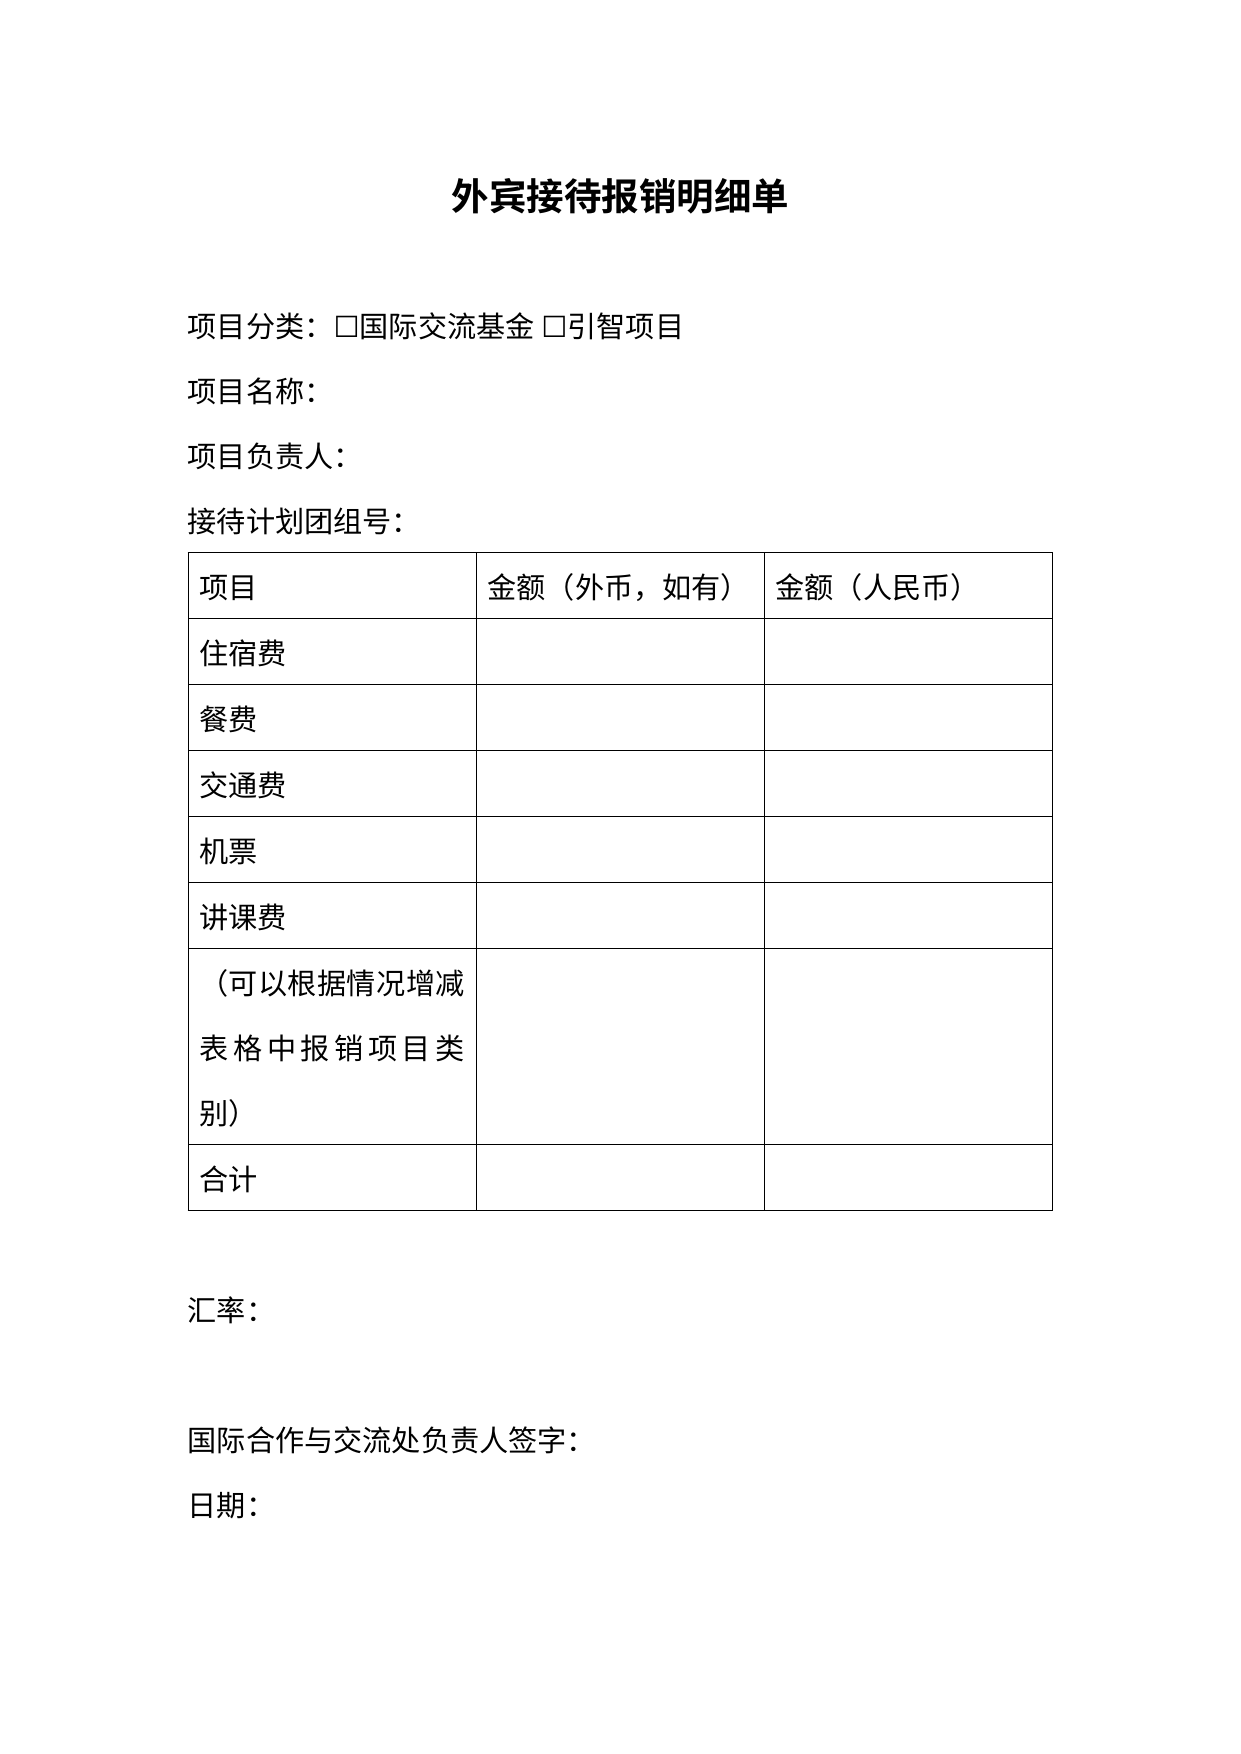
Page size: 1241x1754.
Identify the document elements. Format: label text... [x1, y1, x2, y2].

table_header 项目 [189, 553, 476, 618]
table_cell [477, 685, 764, 750]
table_cell [765, 817, 1052, 882]
text 外宾接待报销明细单 [187, 162, 1053, 227]
table_cell [765, 685, 1052, 750]
text 日期： [187, 1471, 1053, 1536]
table_cell [477, 883, 764, 948]
text 汇率： [187, 1276, 1053, 1341]
text 项目名称： [187, 357, 1053, 422]
table_header 金额（人民币） [765, 553, 1052, 618]
table_cell [477, 817, 764, 882]
text 接待计划团组号： [187, 487, 1053, 552]
table_header 金额（外币，如有） [477, 553, 764, 618]
table_cell 讲课费 [189, 883, 476, 948]
table_cell 机票 [189, 817, 476, 882]
table_cell [765, 883, 1052, 948]
table_cell [765, 949, 1052, 1144]
table_cell [477, 751, 764, 816]
table_cell [765, 1145, 1052, 1210]
text 项目分类：国际交流基金 引智项目 [187, 292, 1053, 357]
table_cell [765, 619, 1052, 684]
table_cell [477, 949, 764, 1144]
table_cell 交通费 [189, 751, 476, 816]
table_cell 住宿费 [189, 619, 476, 684]
table_cell 合计 [189, 1145, 476, 1210]
text 国际合作与交流处负责人签字： [187, 1406, 1053, 1471]
table_cell [477, 619, 764, 684]
text 项目负责人： [187, 422, 1053, 487]
table_cell [765, 751, 1052, 816]
table_cell 餐费 [189, 685, 476, 750]
table_cell [477, 1145, 764, 1210]
table_cell （可以根据情况增减表格中报销项目类别） [189, 949, 476, 1144]
